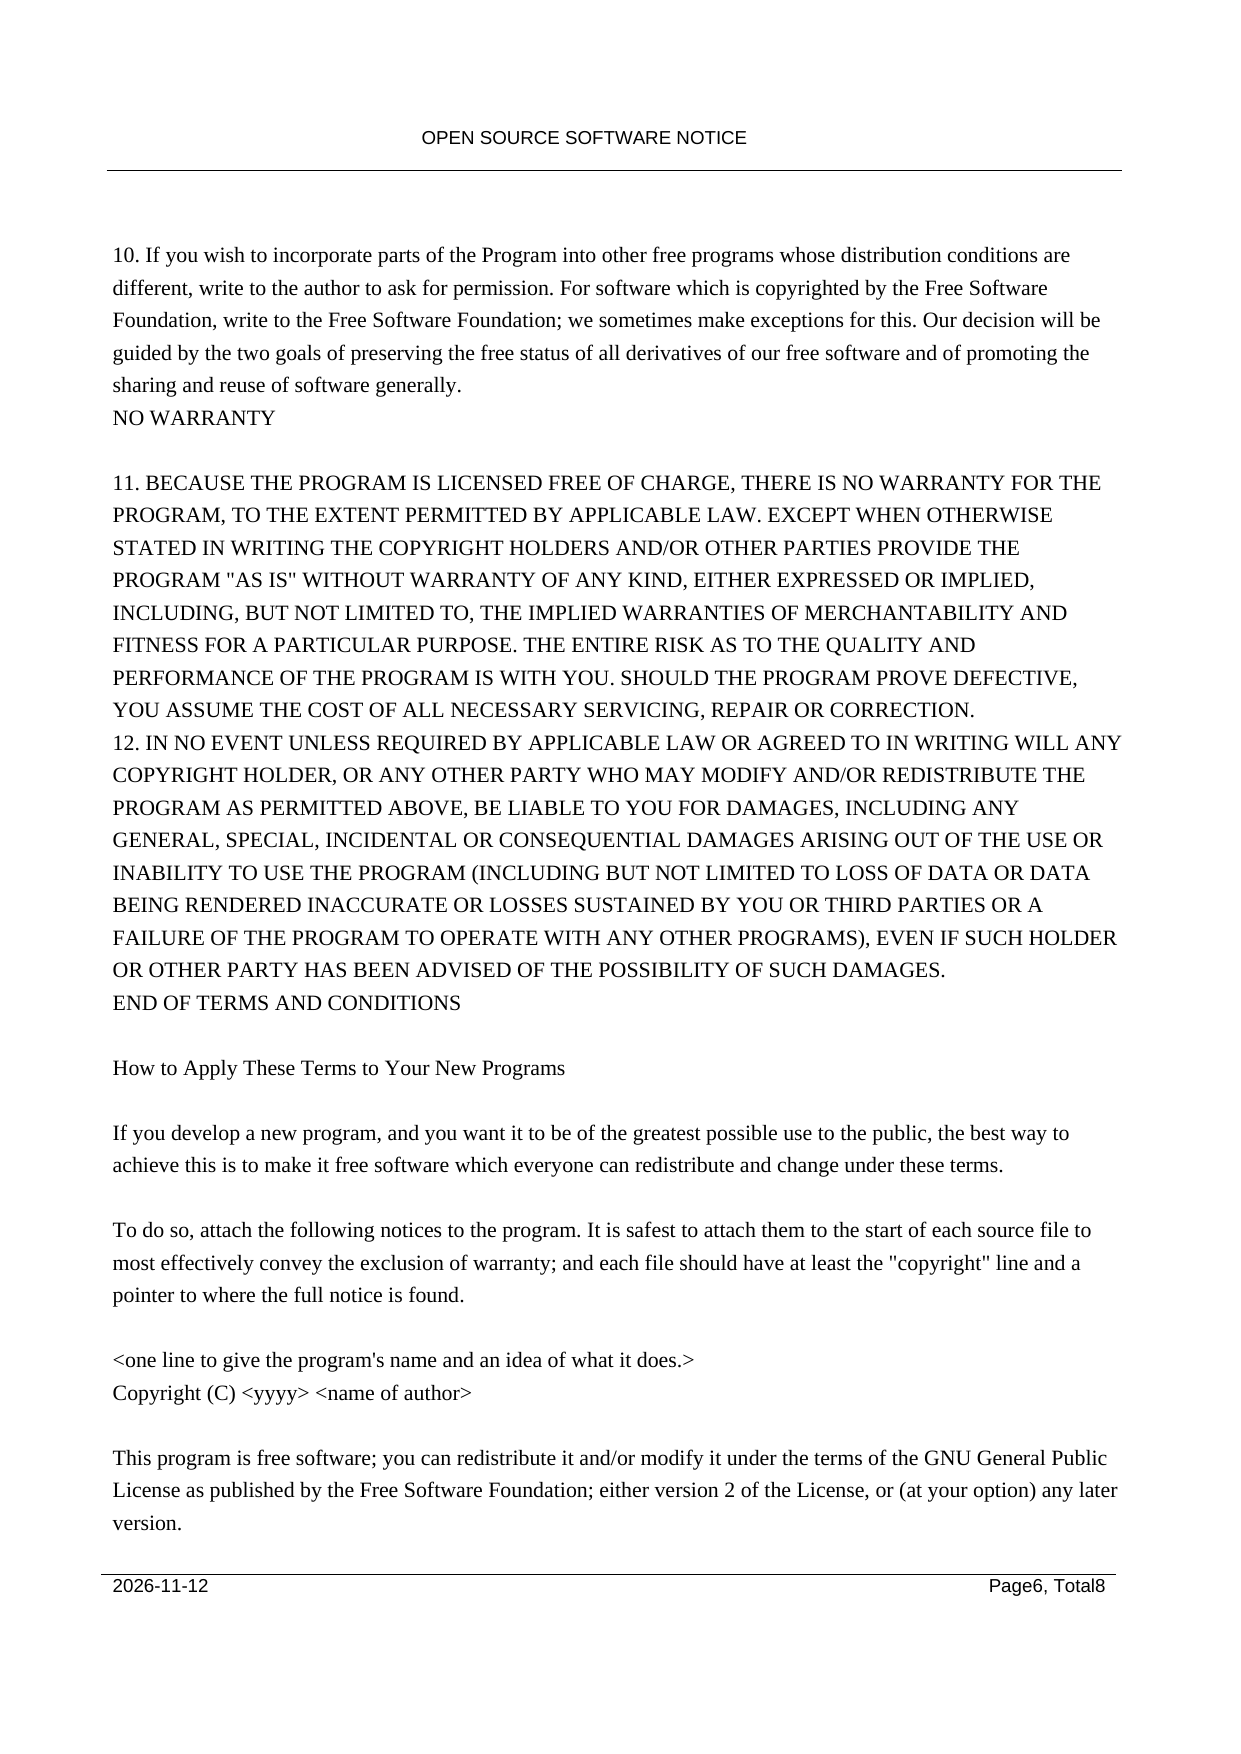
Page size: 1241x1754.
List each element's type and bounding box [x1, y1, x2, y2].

text [112, 206, 1128, 1539]
